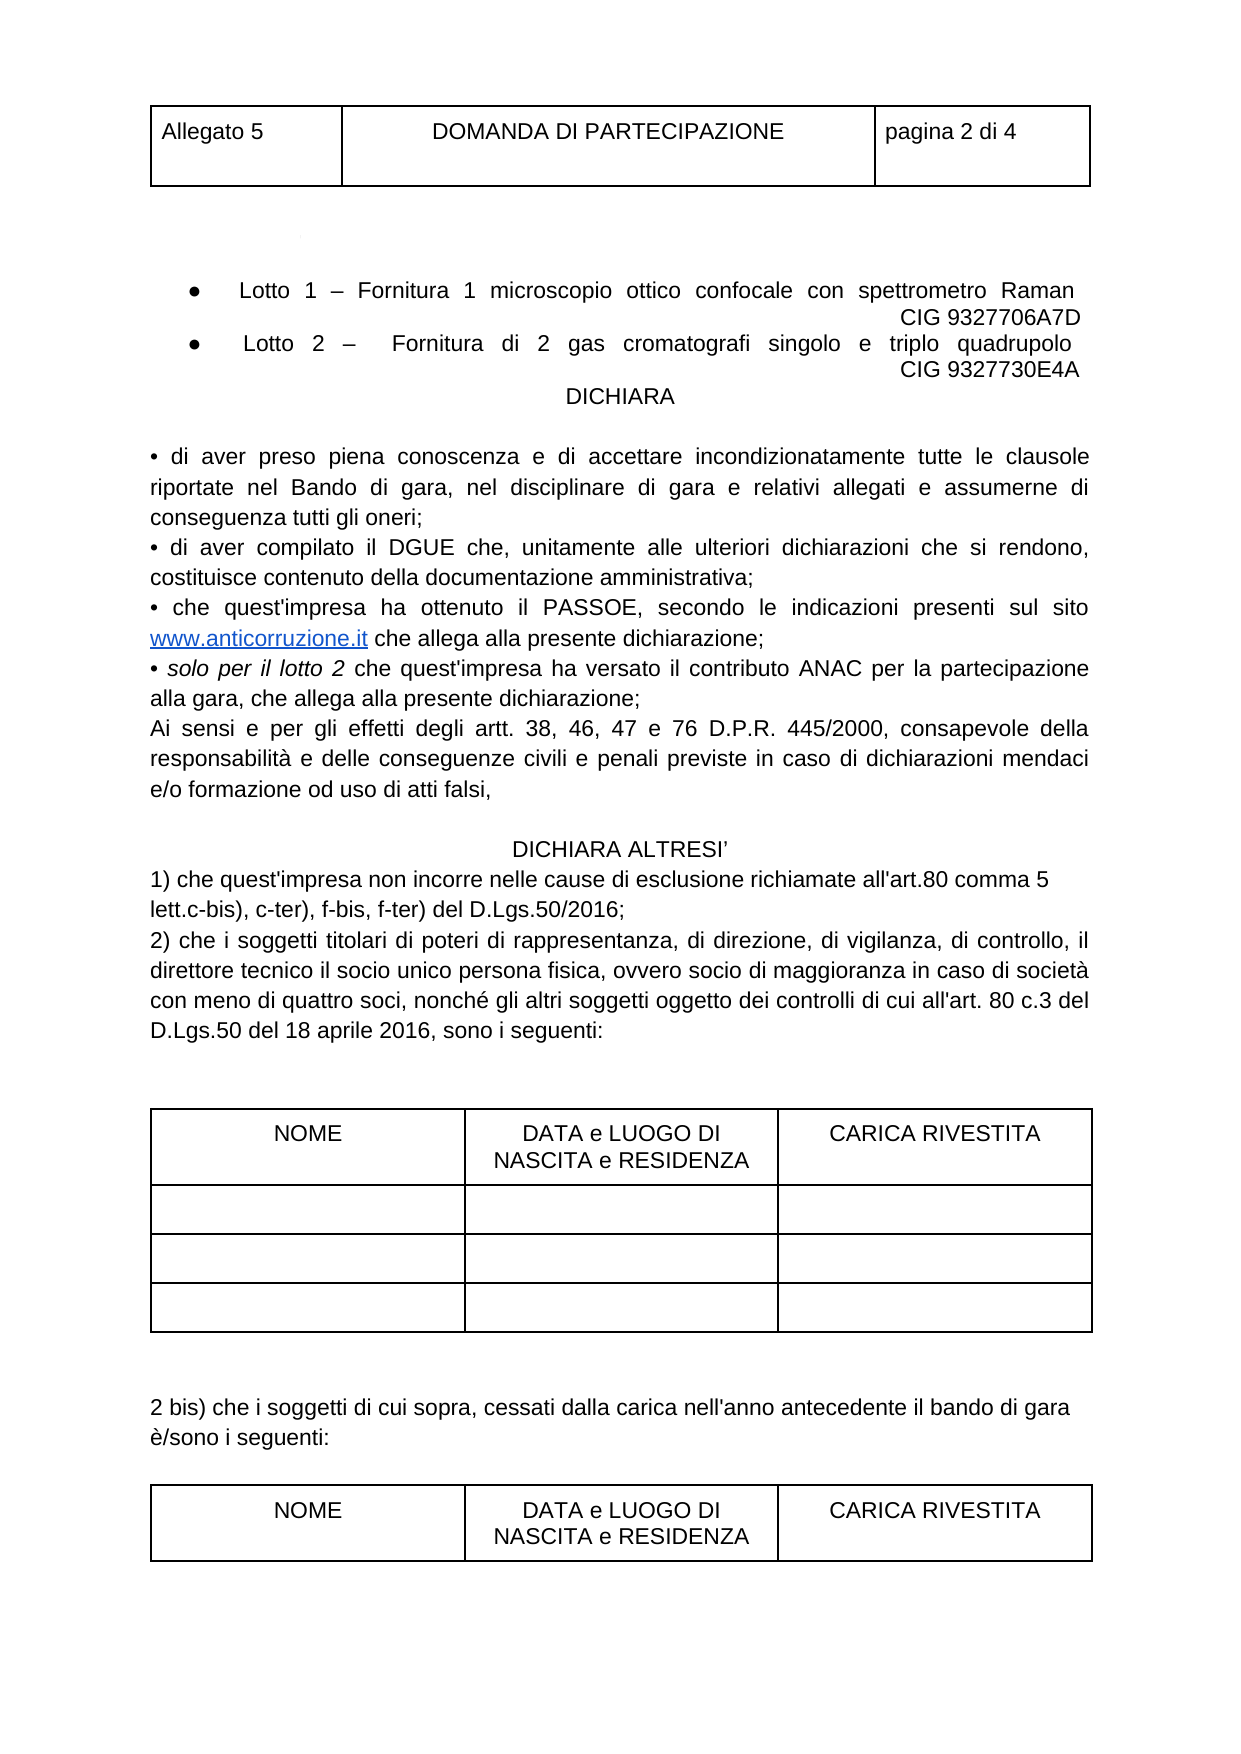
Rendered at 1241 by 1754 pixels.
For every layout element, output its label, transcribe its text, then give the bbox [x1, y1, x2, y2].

table_header DATA e LUOGO DI NASCITA e RESIDENZA [466, 1486, 777, 1560]
table_header DATA e LUOGO DI NASCITA e RESIDENZA [466, 1110, 777, 1183]
table_cell [466, 1235, 777, 1282]
table_cell [779, 1284, 1091, 1331]
text 1) che quest'impresa non incorre nelle cause di esclusione richiamate all'art.80 comma 5 lett.c-bis), c-ter), f-bis, f-ter) del D.Lgs.50/2016; [150, 866, 1090, 923]
text DICHIARA [150, 383, 1090, 409]
text DICHIARA ALTRESI’ [150, 836, 1090, 862]
text 2 bis) che i soggetti di cui sopra, cessati dalla carica nell'anno antecedente il bando di gara è/sono i seguenti: [150, 1394, 1090, 1450]
text • di aver preso piena conoscenza e di accettare incondizionatamente tutte le clausole riportate nel Bando di gara, nel disciplinare di gara e relativi allegati e assumerne di conseguenza tutti gli oneri; [150, 443, 1090, 530]
text • che quest'impresa ha ottenuto il PASSOE, secondo le indicazioni presenti sul sito www.anticorruzione.it che allega alla presente dichiarazione; [150, 594, 1090, 651]
table_cell [779, 1235, 1091, 1282]
table_header NOME [152, 1486, 464, 1560]
text Ai sensi e per gli effetti degli artt. 38, 46, 47 e 76 D.P.R. 445/2000, consapevole della responsabilità e delle conseguenze civili e penali previste in caso di dichiarazioni mendaci e/o formazione od uso di atti falsi, [150, 715, 1090, 802]
text 2) che i soggetti titolari di poteri di rappresentanza, di direzione, di vigilanza, di controllo, il direttore tecnico il socio unico persona fisica, ovvero socio di maggioranza in caso di società con meno di quattro soci, nonché gli altri soggetti oggetto dei controlli di cui all'art. 80 c.3 del D.Lgs.50 del 18 aprile 2016, sono i seguenti: [150, 927, 1090, 1043]
list Lotto 1 – Fornitura 1 microscopio ottico confocale con spettrometro Raman CIG 9327706A7D [187, 277, 1090, 330]
table_cell [152, 1284, 464, 1331]
table_header CARICA RIVESTITA [779, 1110, 1091, 1183]
table_cell [779, 1186, 1091, 1233]
table_header CARICA RIVESTITA [779, 1486, 1091, 1560]
table_cell [152, 1235, 464, 1282]
list Lotto 2 – Fornitura di 2 gas cromatografi singolo e triplo quadrupolo CIG 9327730E4A [187, 330, 1090, 383]
table_cell [152, 1186, 464, 1233]
table_header NOME [152, 1110, 464, 1183]
text • solo per il lotto 2 che quest'impresa ha versato il contributo ANAC per la partecipazione alla gara, che allega alla presente dichiarazione; [150, 655, 1090, 711]
table_cell [466, 1284, 777, 1331]
table_cell [466, 1186, 777, 1233]
text • di aver compilato il DGUE che, unitamente alle ulteriori dichiarazioni che si rendono, costituisce contenuto della documentazione amministrativa; [150, 534, 1090, 590]
